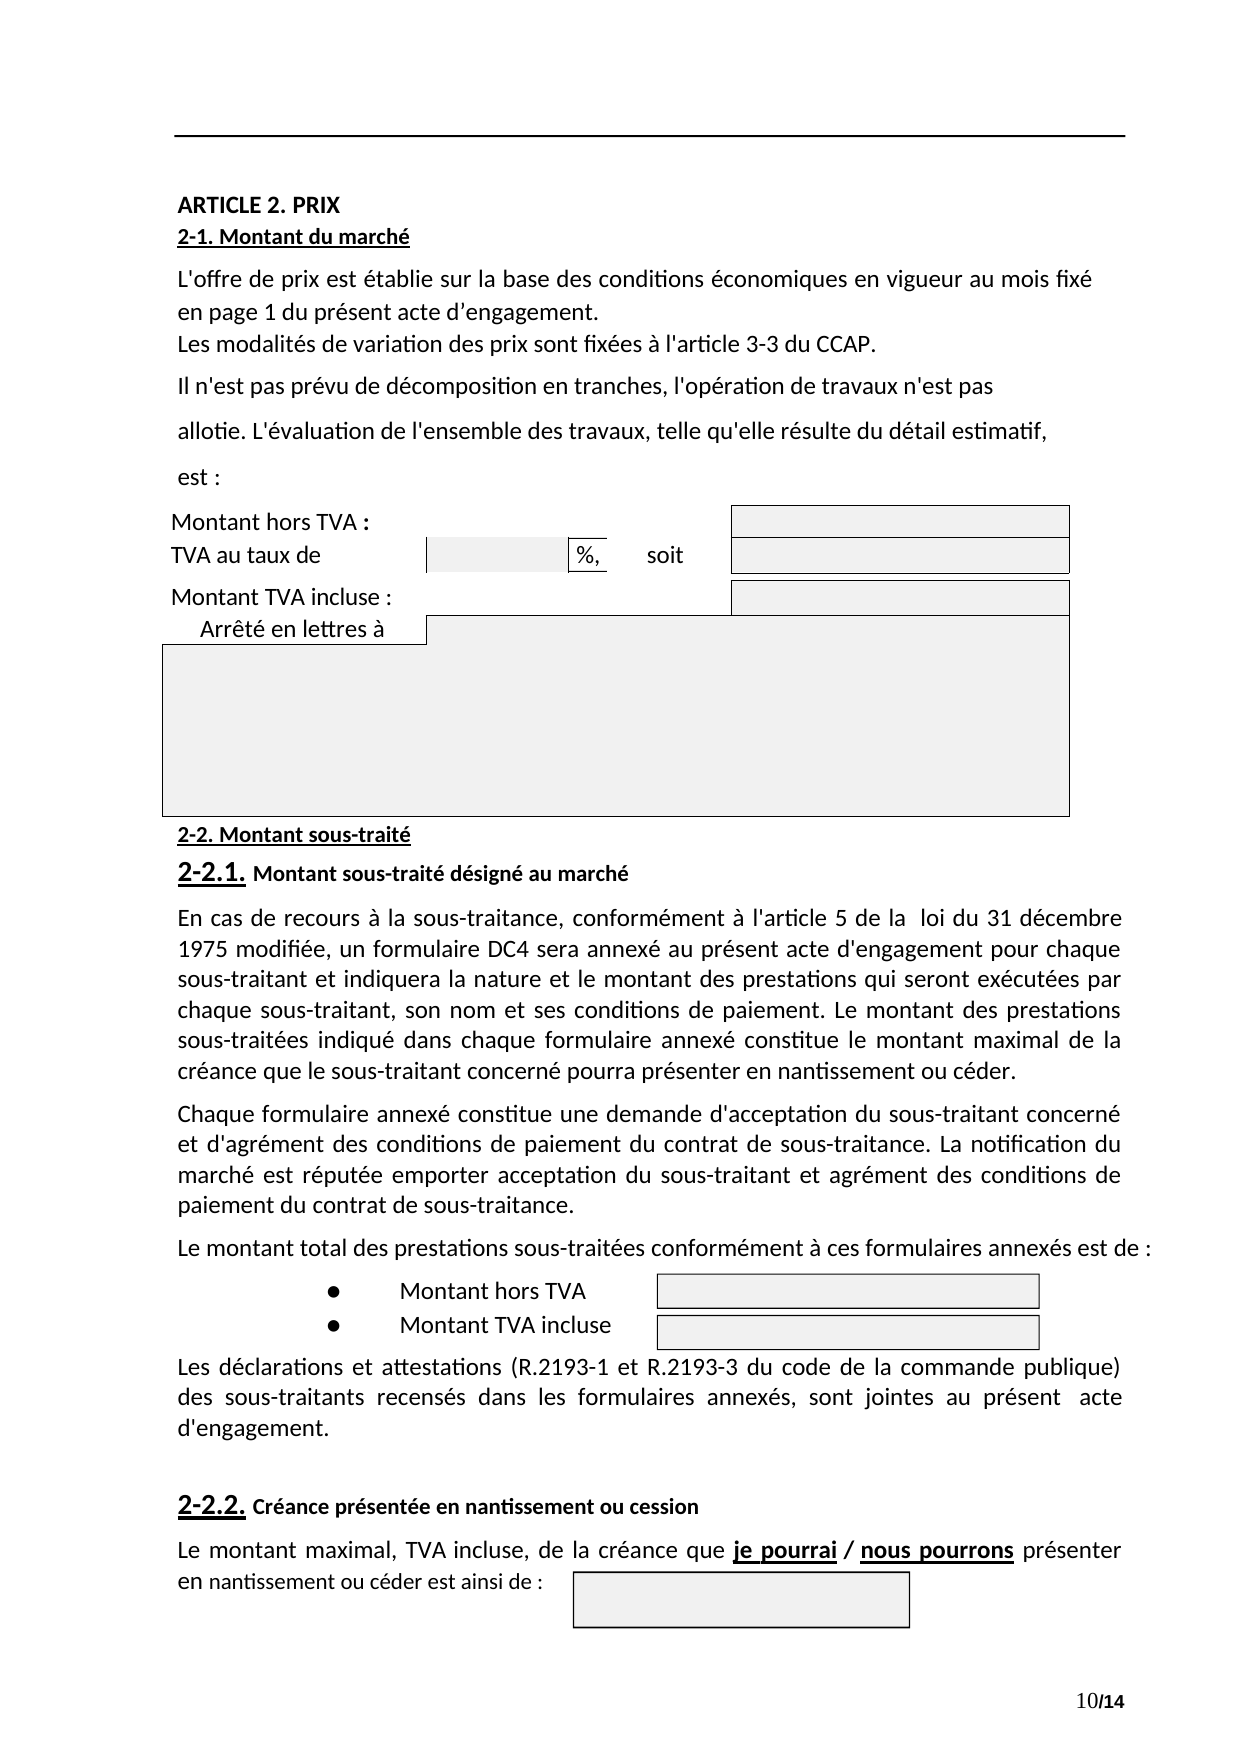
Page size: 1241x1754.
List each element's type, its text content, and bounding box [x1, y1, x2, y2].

text L'offre de prix est établie sur la base des conditions économiques en vigueur au mois fixé en page 1 du présent acte d’engagement. [177, 263, 1123, 329]
text Le montant maximal, TVA incluse, de la créance que je pourrai / nous pourrons présenter en nantissement ou céder est ainsi de : [177, 1534, 1122, 1595]
table_cell Arrêté en lettres à [163, 615, 426, 644]
text En cas de recours à la sous-traitance, conformément à l'article 5 de la loi du 31 décembre 1975 modifiée, un formulaire DC4 sera annexé au présent acte d'engagement pour chaque sous-traitant et indiquera la nature et le montant des prestations qui seront exécutées par chaque sous-traitant, son nom et ses conditions de paiement. Le montant des prestations sous-traitées indiqué dans chaque formulaire annexé constitue le montant maximal de la créance que le sous-traitant concerné pourra présenter en nantissement ou céder. [177, 902, 1123, 1085]
text 2-1. Montant du marché [177, 219, 1178, 251]
table_cell [427, 537, 568, 572]
text Chaque formulaire annexé constitue une demande d'acceptation du sous-traitant concerné et d'agrément des conditions de paiement du contrat de sous-traitance. La notification du marché est réputée emporter acceptation du sous-traitant et agrément des conditions de paiement du contrat de sous-traitance. [177, 1098, 1122, 1220]
text 2-2.2. Créance présentée en nantissement ou cession [177, 1486, 1178, 1522]
list Le montant total des prestations sous-traitées conformément à ces formulaires annexés est de : [177, 1232, 1178, 1263]
text Les déclarations et attestations (R.2193-1 et R.2193-3 du code de la commande publique) des sous-traitants recensés dans les formulaires annexés, sont jointes au présent acte d'engagement. [177, 1272, 1122, 1442]
table_cell Montant TVA incluse : [163, 580, 731, 615]
table_cell %, soit [569, 537, 731, 572]
subtitle ARTICLE 2. PRIX [177, 190, 1178, 219]
table_cell [732, 581, 1069, 615]
table_cell [163, 573, 1069, 580]
table_cell [732, 538, 1069, 572]
table_cell [427, 616, 1069, 644]
table_header [732, 506, 1069, 537]
text 2-2. Montant sous-traité [177, 817, 1178, 849]
table_cell [163, 644, 1069, 816]
text Les modalités de variation des prix sont fixées à l'article 3-3 du CCAP. [177, 329, 1178, 358]
table_cell TVA au taux de [163, 537, 426, 572]
text Il n'est pas prévu de décomposition en tranches, l'opération de travaux n'est pas allotie. L'évaluation de l'ensemble des travaux, telle qu'elle résulte du détail estimatif, est : [177, 370, 1061, 491]
text 2-2.1. Montant sous-traité désigné au marché [177, 849, 1178, 890]
table_header Montant hors TVA : [163, 505, 731, 537]
